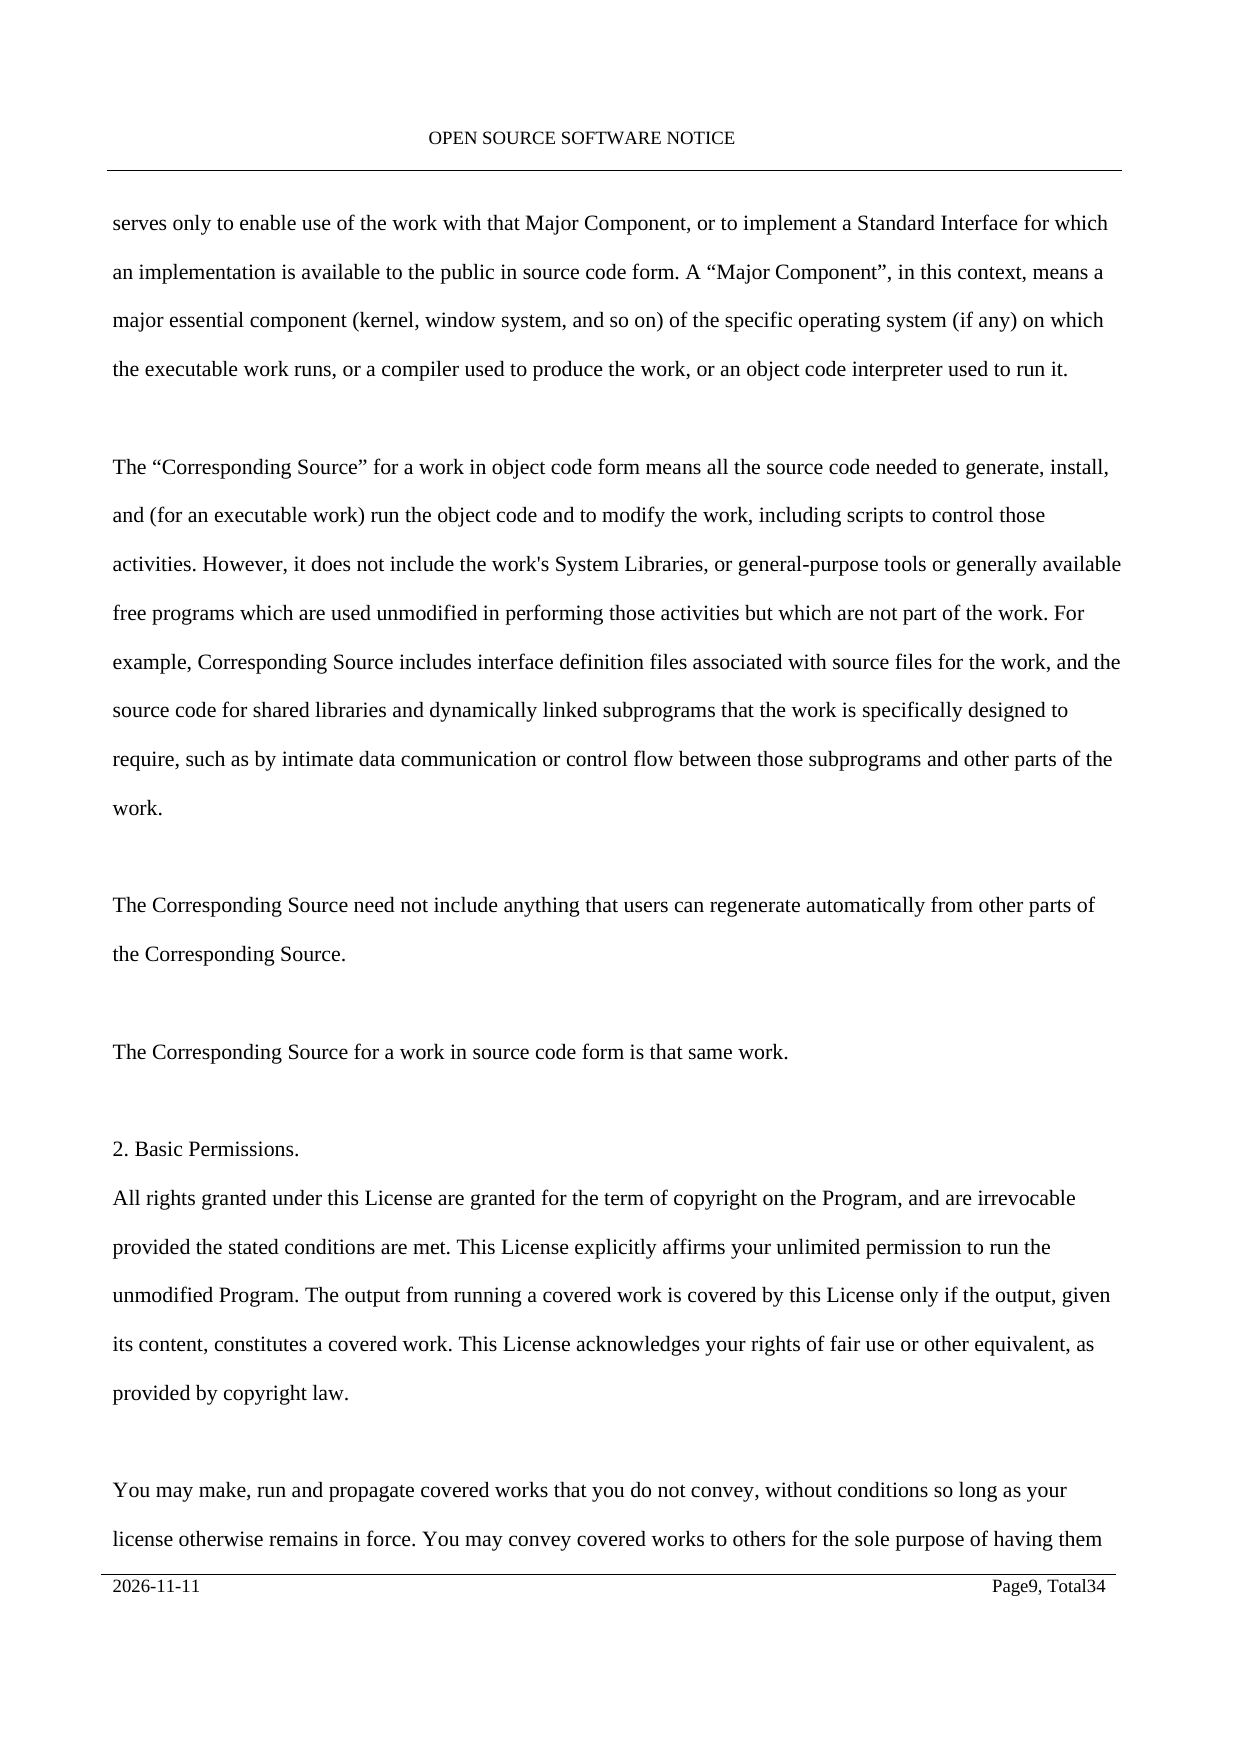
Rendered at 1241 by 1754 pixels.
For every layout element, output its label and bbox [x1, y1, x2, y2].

text [112, 206, 1128, 1555]
